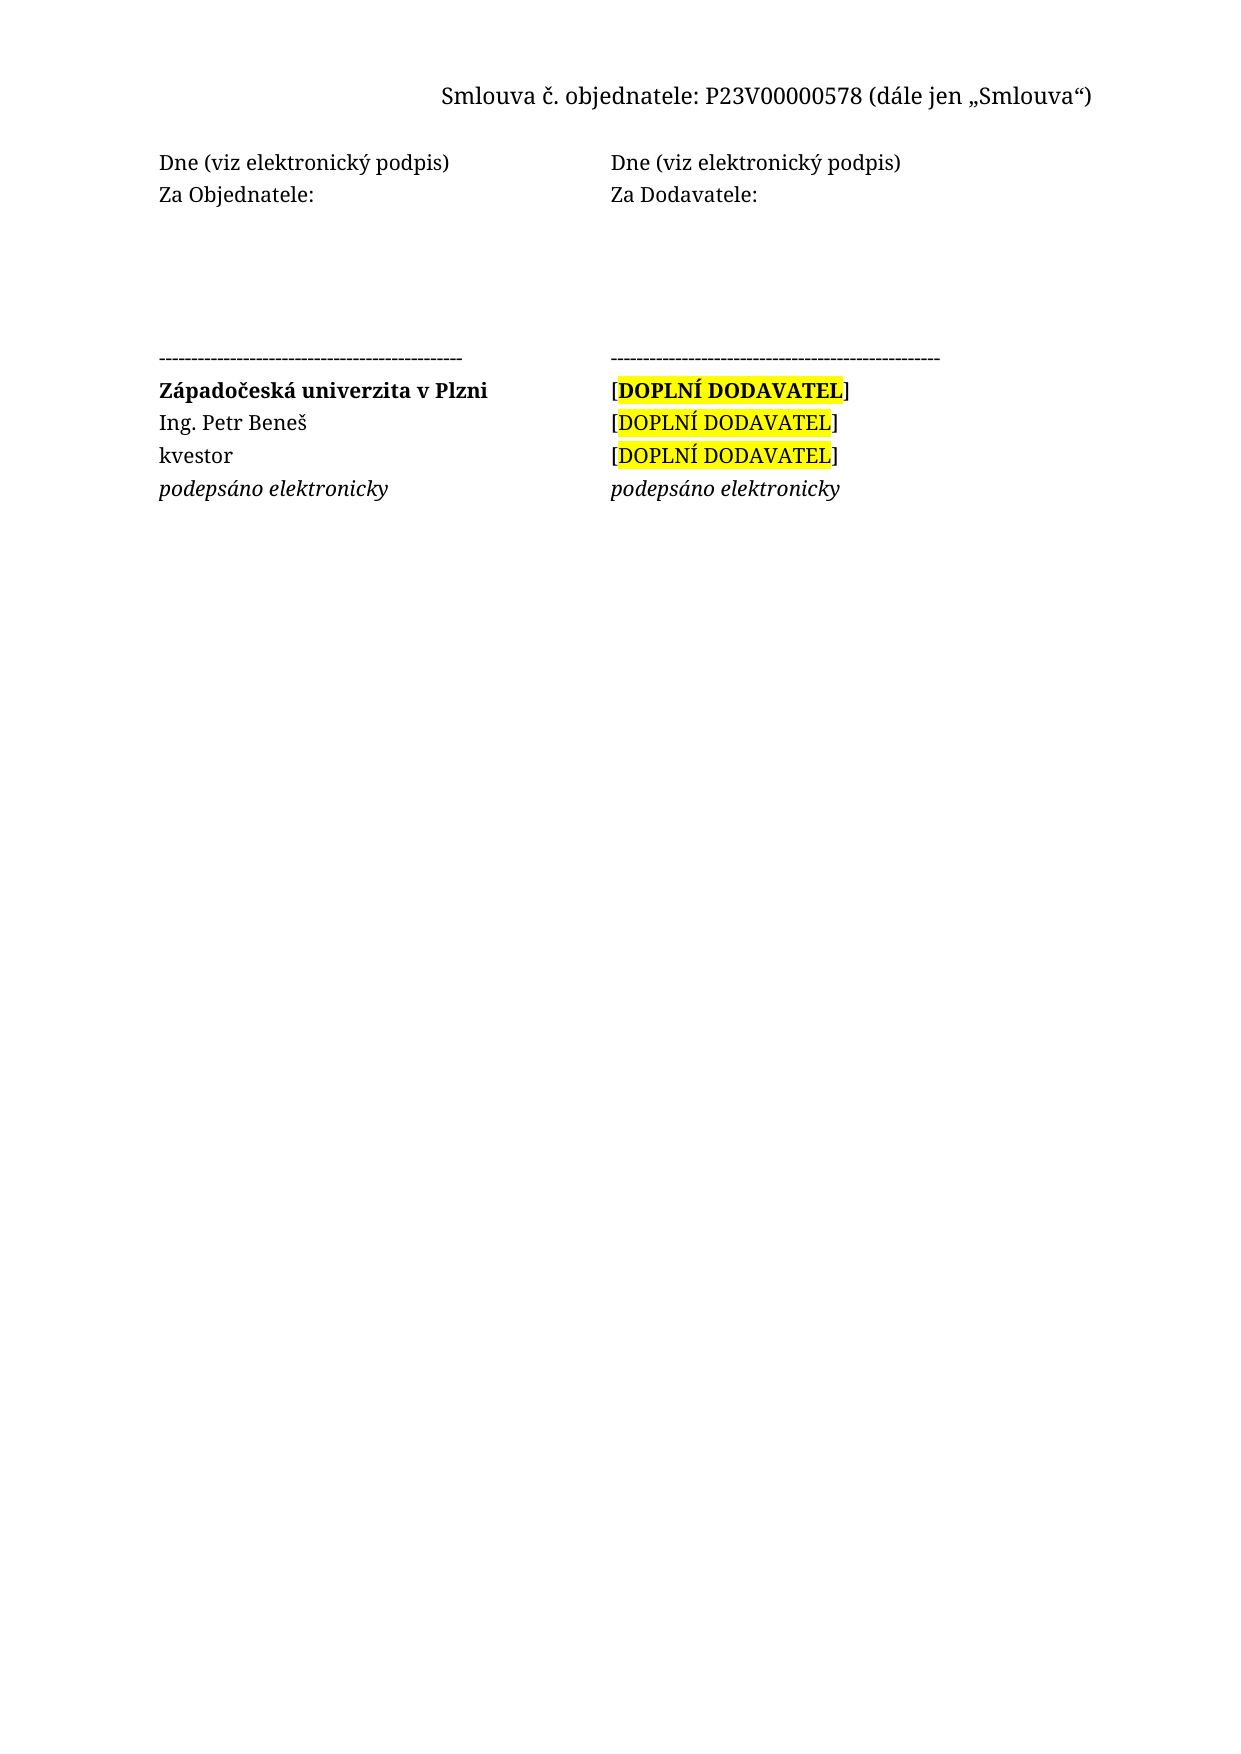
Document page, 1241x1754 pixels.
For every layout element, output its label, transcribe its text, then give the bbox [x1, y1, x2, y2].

table_header Dne (viz elektronický podpis) Za Dodavatele: --------------------------------------------------- [DOPLNÍ DODAVATEL] [DOPLNÍ DODAVATEL] [DOPLNÍ DODAVATEL] podepsáno elektronicky [599, 148, 1051, 506]
table_header Dne (viz elektronický podpis) Za Objednatele: ----------------------------------------------- Západočeská univerzita v Plzni Ing. Petr Beneš kvestor podepsáno elektronicky [148, 148, 599, 506]
